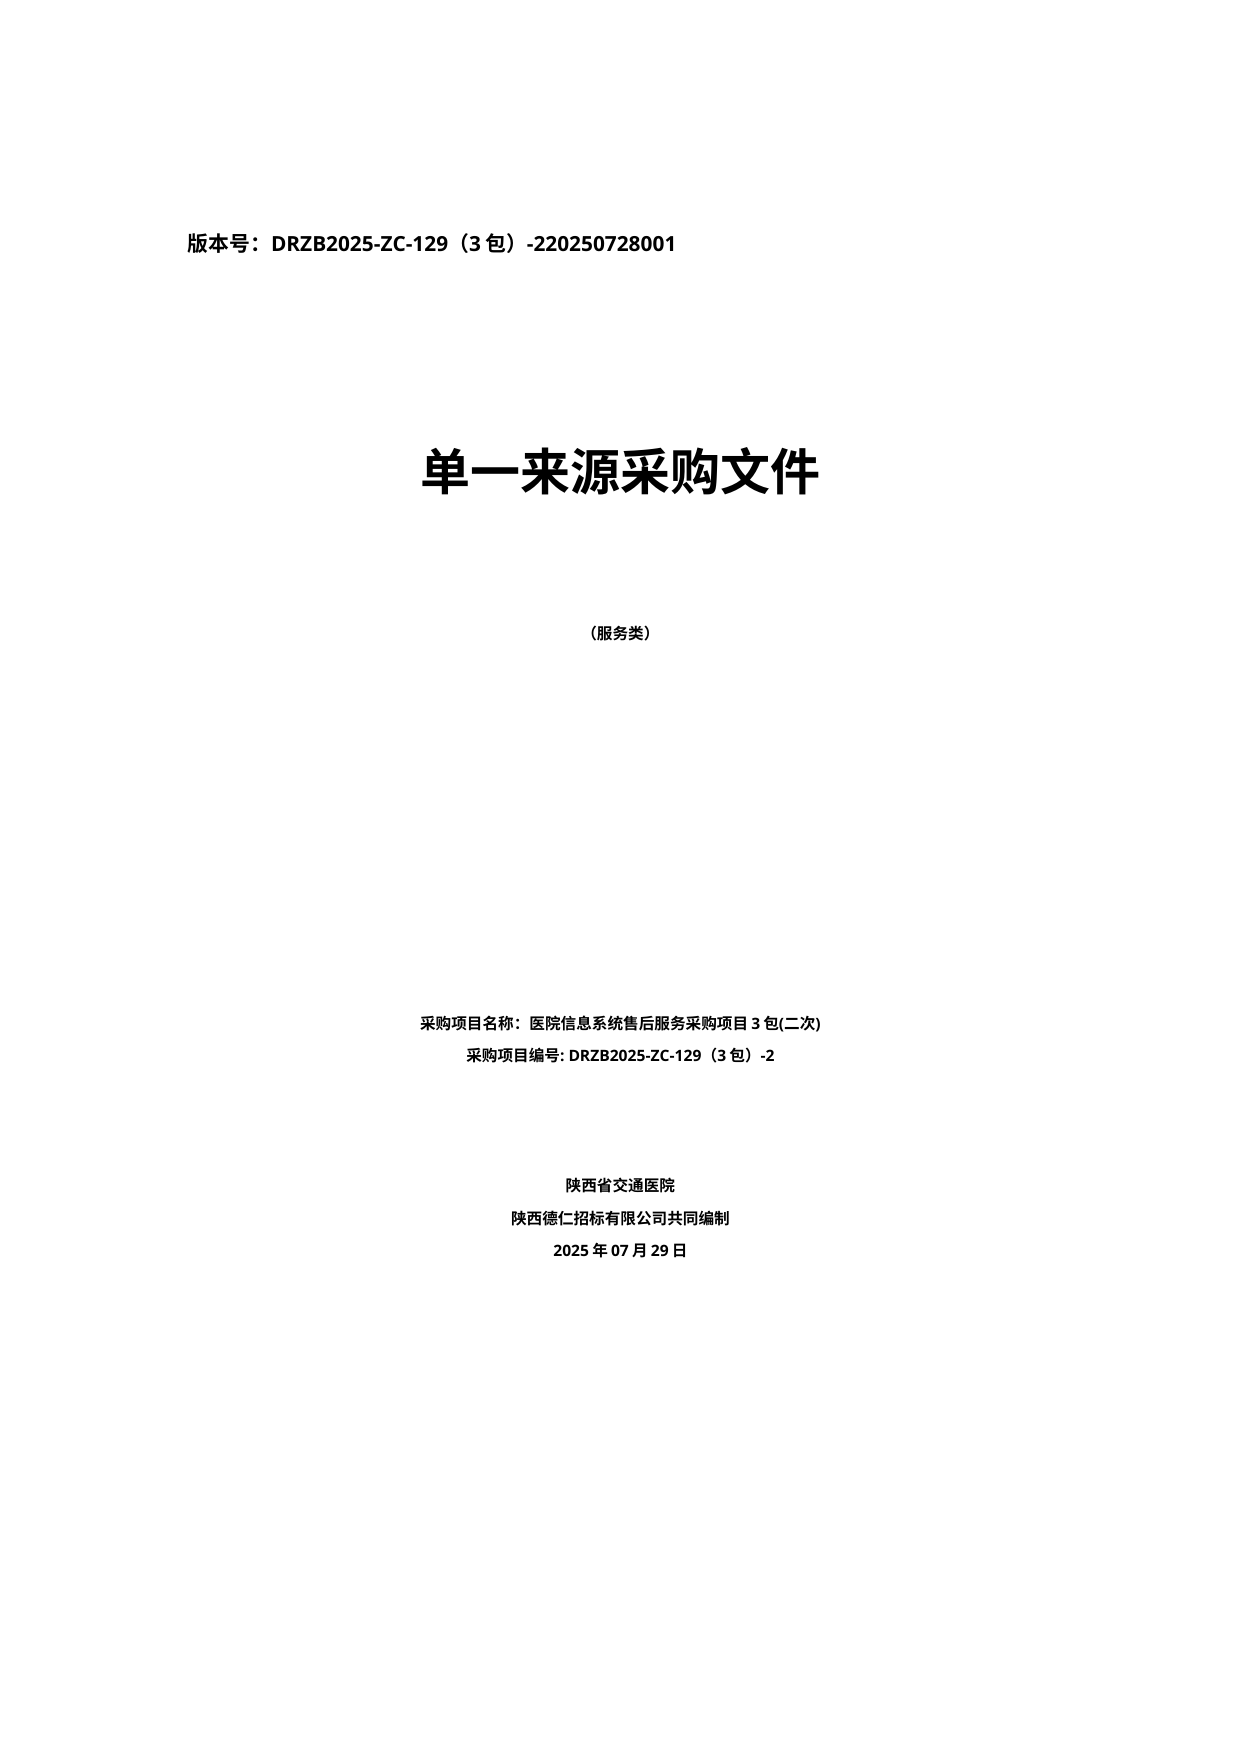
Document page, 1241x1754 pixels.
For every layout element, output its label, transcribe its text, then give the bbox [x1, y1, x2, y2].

text 陕西省交通医院 [187, 1169, 1053, 1202]
text 2025年07月29日 [187, 1234, 1053, 1267]
text 采购项目名称：医院信息系统售后服务采购项目3包(二次) [187, 1007, 1053, 1039]
text 陕西德仁招标有限公司共同编制 [187, 1202, 1053, 1234]
text 版本号：DRZB2025-ZC-129（3包）-220250728001 [187, 227, 1053, 422]
text 采购项目编号: DRZB2025-ZC-129（3包）-2 [187, 1039, 1053, 1169]
text 单一来源采购文件 [187, 422, 1053, 617]
text （服务类） [187, 617, 1053, 1007]
